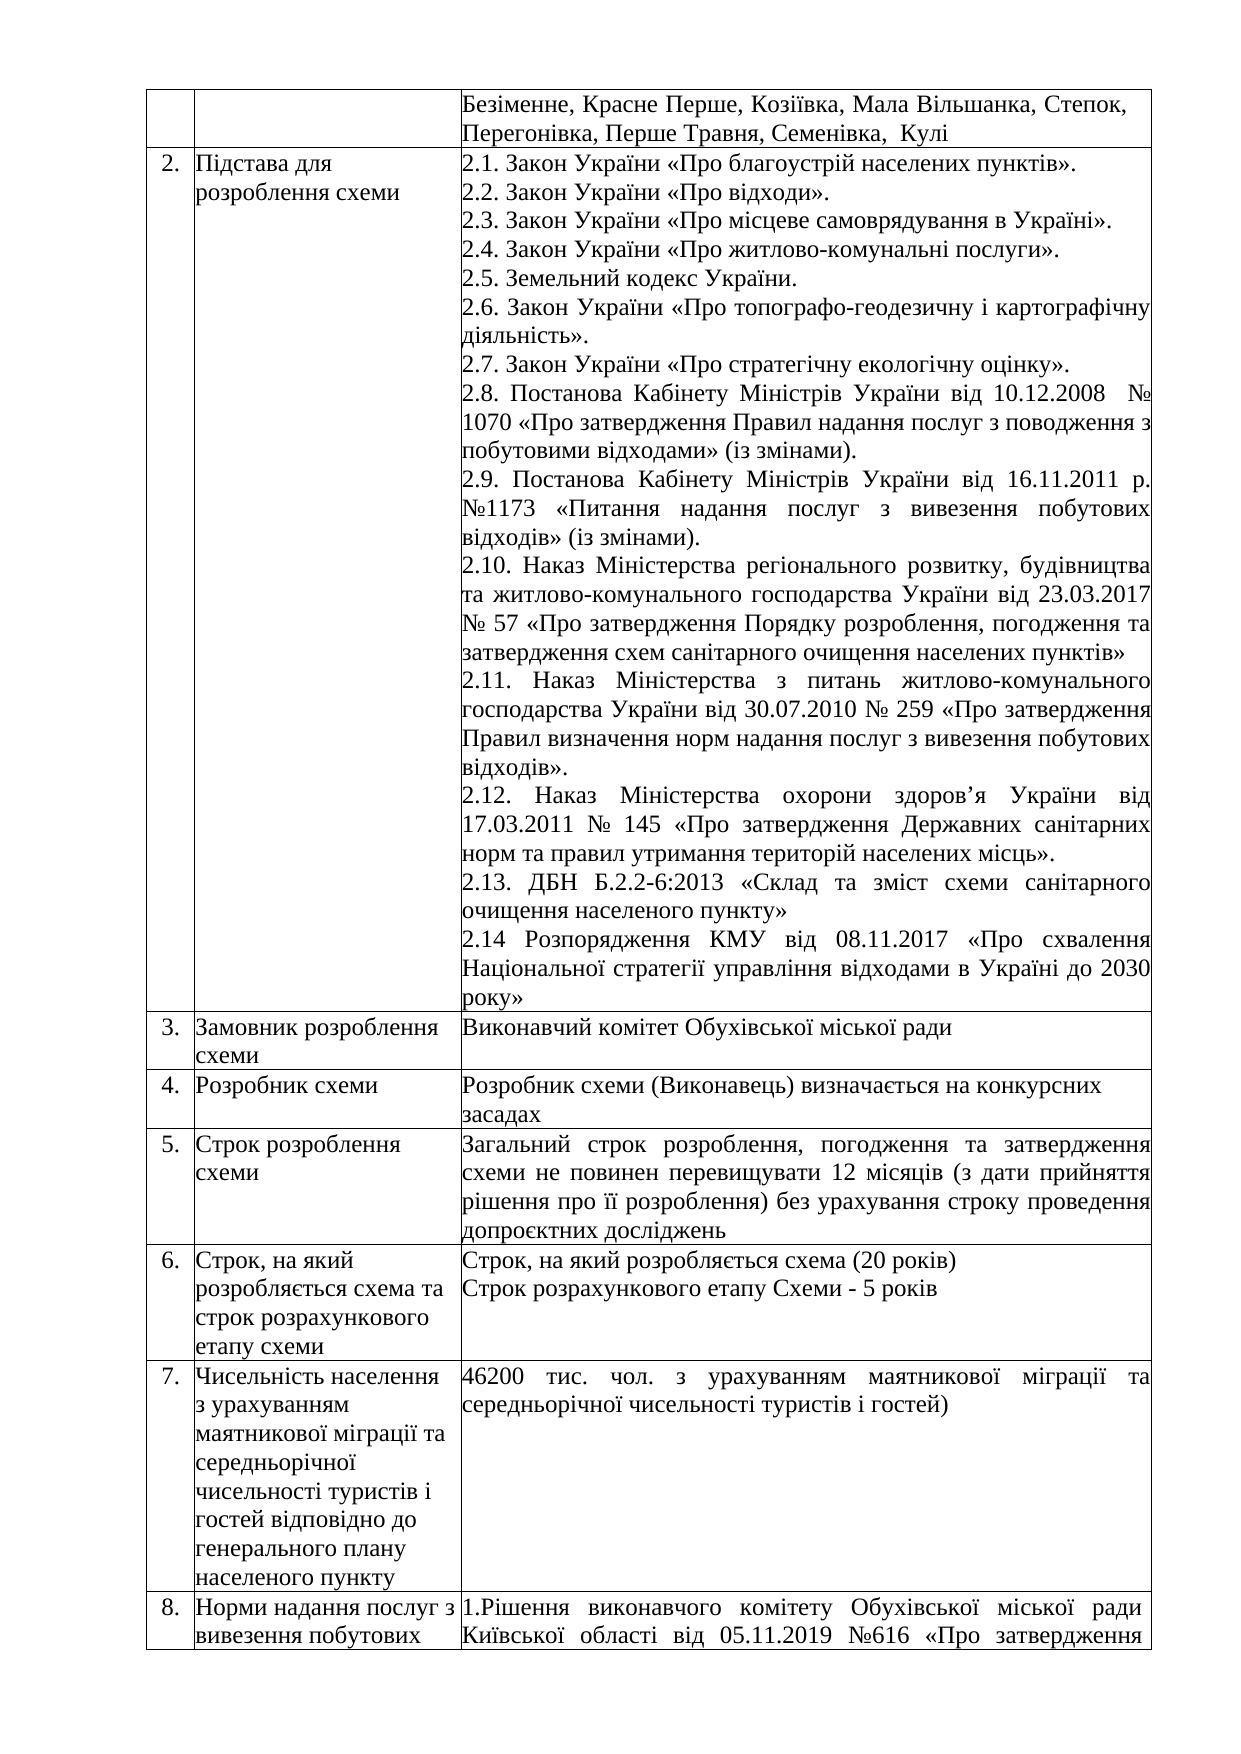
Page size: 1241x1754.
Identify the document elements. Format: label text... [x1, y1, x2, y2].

table_cell Строк, на який розробляється схема (20 років) Строк розрахункового етапу Схеми - 5 років [462, 1245, 1151, 1360]
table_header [195, 90, 461, 147]
table_cell 6. [147, 1245, 194, 1360]
table_cell Розробник схеми [195, 1070, 461, 1128]
table_cell 2. [147, 148, 194, 1011]
table_cell 5. [147, 1129, 194, 1244]
table_cell 7. [147, 1361, 194, 1591]
table_header 1. [147, 90, 194, 147]
table_cell Строк, на який розробляється схема та строк розрахункового етапу схеми [195, 1245, 461, 1360]
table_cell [195, 1592, 461, 1649]
table_cell 8. [147, 1592, 194, 1649]
table_cell 3. [147, 1012, 194, 1069]
table_cell 4. [147, 1070, 194, 1128]
table_cell Замовник розроблення схеми [195, 1012, 461, 1069]
table_cell Чисельність населення з урахуванням маятникової міграції та середньорічної чисельності туристів і гостей відповідно до генерального плану населеного пункту [195, 1361, 461, 1591]
table_cell Загальний строк розроблення, погодження та затвердження схеми не повинен перевищувати 12 місяців (з дати прийняття рішення про її розроблення) без урахування строку проведення допроєктних досліджень [462, 1129, 1151, 1244]
table_cell Розробник схеми (Виконавець) визначається на конкурсних засадах [462, 1070, 1151, 1128]
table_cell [462, 1592, 1151, 1649]
table_cell 46200 тис. чол. з урахуванням маятникової міграції та середньорічної чисельності туристів і гостей) [462, 1361, 1151, 1591]
table_cell Строк розроблення схеми [195, 1129, 461, 1244]
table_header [462, 90, 1151, 147]
table_cell 2.1. Закон України «Про благоустрій населених пунктів». 2.2. Закон України «Про відходи». 2.3. Закон України «Про місцеве самоврядування в Україні». 2.4. Закон України «Про житлово-комунальні послуги». 2.5. Земельний кодекс України. 2.6. Закон України «Про топографо-геодезичну і картографічну діяльність». 2.7. Закон України «Про стратегічну екологічну оцінку». 2.8. Постанова Кабінету Міністрів України від 10.12.2008 № 1070 «Про затвердження Правил надання послуг з поводження з побутовими відходами» (із змінами). 2.9. Постанова Кабінету Міністрів України від 16.11.2011 р. №1173 «Питання надання послуг з вивезення побутових відходів» (із змінами). 2.10. Наказ Міністерства регіонального розвитку, будівництва та житлово-комунального господарства України від 23.03.2017 № 57 «Про затвердження Порядку розроблення, погодження та затвердження схем санітарного очищення населених пунктів» 2.11. Наказ Міністерства з питань житлово-комунального господарства України від 30.07.2010 № 259 «Про затвердження Правил визначення норм надання послуг з вивезення побутових відходів». 2.12. Наказ Міністерства охорони здоров’я України від 17.03.2011 № 145 «Про затвердження Державних санітарних норм та правил утримання територій населених місць». 2.13. ДБН Б.2.2-6:2013 «Склад та зміст схеми санітарного очищення населеного пункту» 2.14 Розпорядження КМУ від 08.11.2017 «Про схвалення Національної стратегії управління відходами в Україні до 2030 року» [462, 148, 1151, 1011]
table_cell Підстава для розроблення схеми [195, 148, 461, 1011]
table_cell Виконавчий комітет Обухівської міської ради [462, 1012, 1151, 1069]
